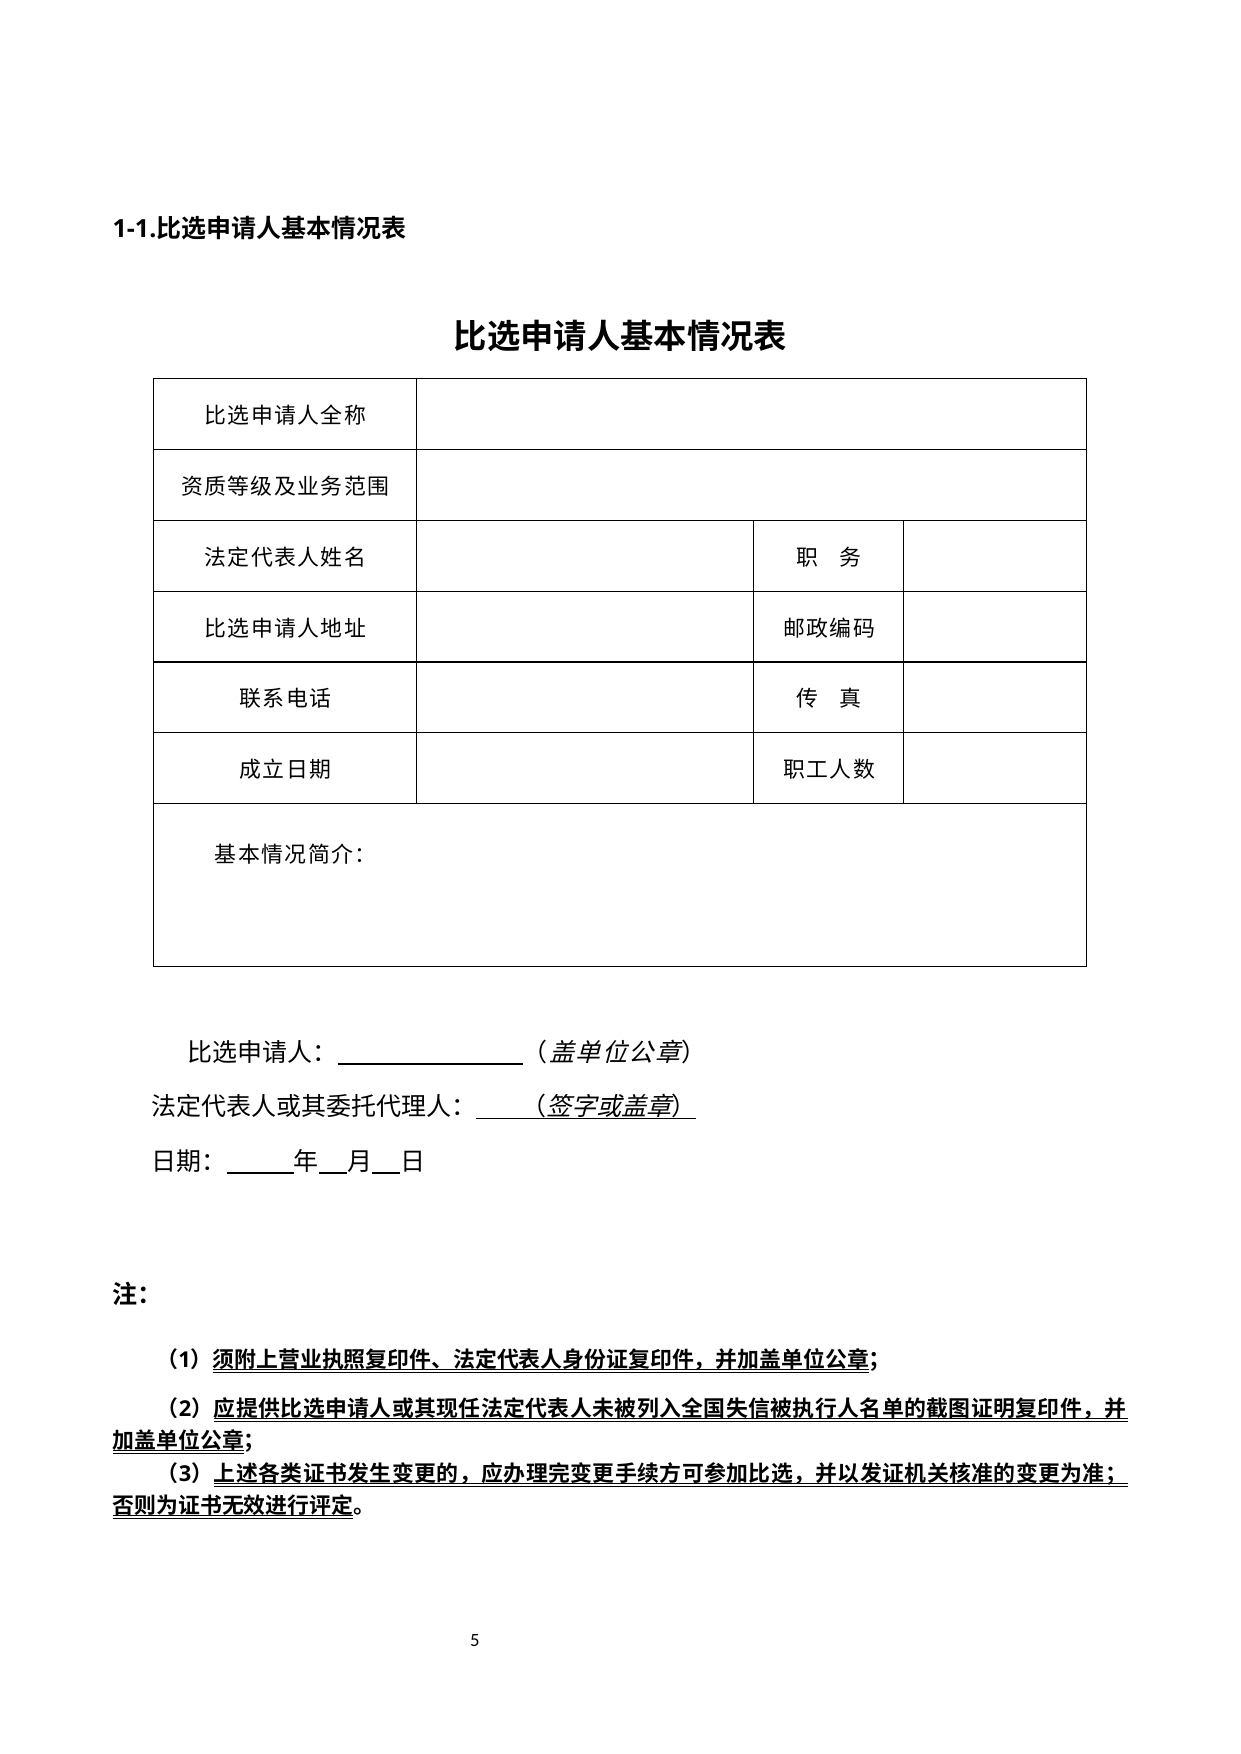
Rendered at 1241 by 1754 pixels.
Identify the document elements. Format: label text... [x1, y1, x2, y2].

table_cell 法定代表人姓名 [154, 521, 416, 591]
table_cell 比选申请人地址 [154, 592, 416, 661]
text （2）应提供比选申请人或其现任法定代表人未被列入全国失信被执行人名单的截图证明复印件，并加盖单位公章； [112, 1390, 1128, 1455]
table_cell 传 真 [754, 663, 903, 732]
text 比选申请人基本情况表 [112, 301, 1128, 366]
table_header 比选申请人全称 [154, 379, 416, 449]
text 法定代表人或其委托代理人： （签字或盖章） [112, 1087, 1128, 1123]
table_cell 基本情况简介： [154, 804, 1086, 966]
table_cell 职 务 [754, 521, 903, 591]
text 比选申请人： （盖单位公章） [112, 1032, 1128, 1068]
text 1-1.比选申请人基本情况表 [112, 194, 1128, 259]
text （3）上述各类证书发生变更的，应办理完变更手续方可参加比选，并以发证机关核准的变更为准；否则为证书无效进行评定。 [112, 1455, 1128, 1520]
table_cell [904, 663, 1086, 732]
table_cell [417, 733, 753, 803]
table_header [417, 379, 1086, 449]
text （1）须附上营业执照复印件、法定代表人身份证复印件，并加盖单位公章； [112, 1325, 1128, 1390]
table_cell [417, 663, 753, 732]
table_cell [904, 733, 1086, 803]
table_cell [417, 450, 1086, 520]
table_cell [904, 592, 1086, 661]
table_cell [417, 521, 753, 591]
text 日期： 年 月 日 [112, 1141, 1128, 1177]
table_cell 联系电话 [154, 663, 416, 732]
table_cell [417, 592, 753, 661]
table_cell 资质等级及业务范围 [154, 450, 416, 520]
table_cell 邮政编码 [754, 592, 903, 661]
table_cell [904, 521, 1086, 591]
table_cell 成立日期 [154, 733, 416, 803]
table_cell 职工人数 [754, 733, 903, 803]
text 注： [112, 1260, 1128, 1325]
